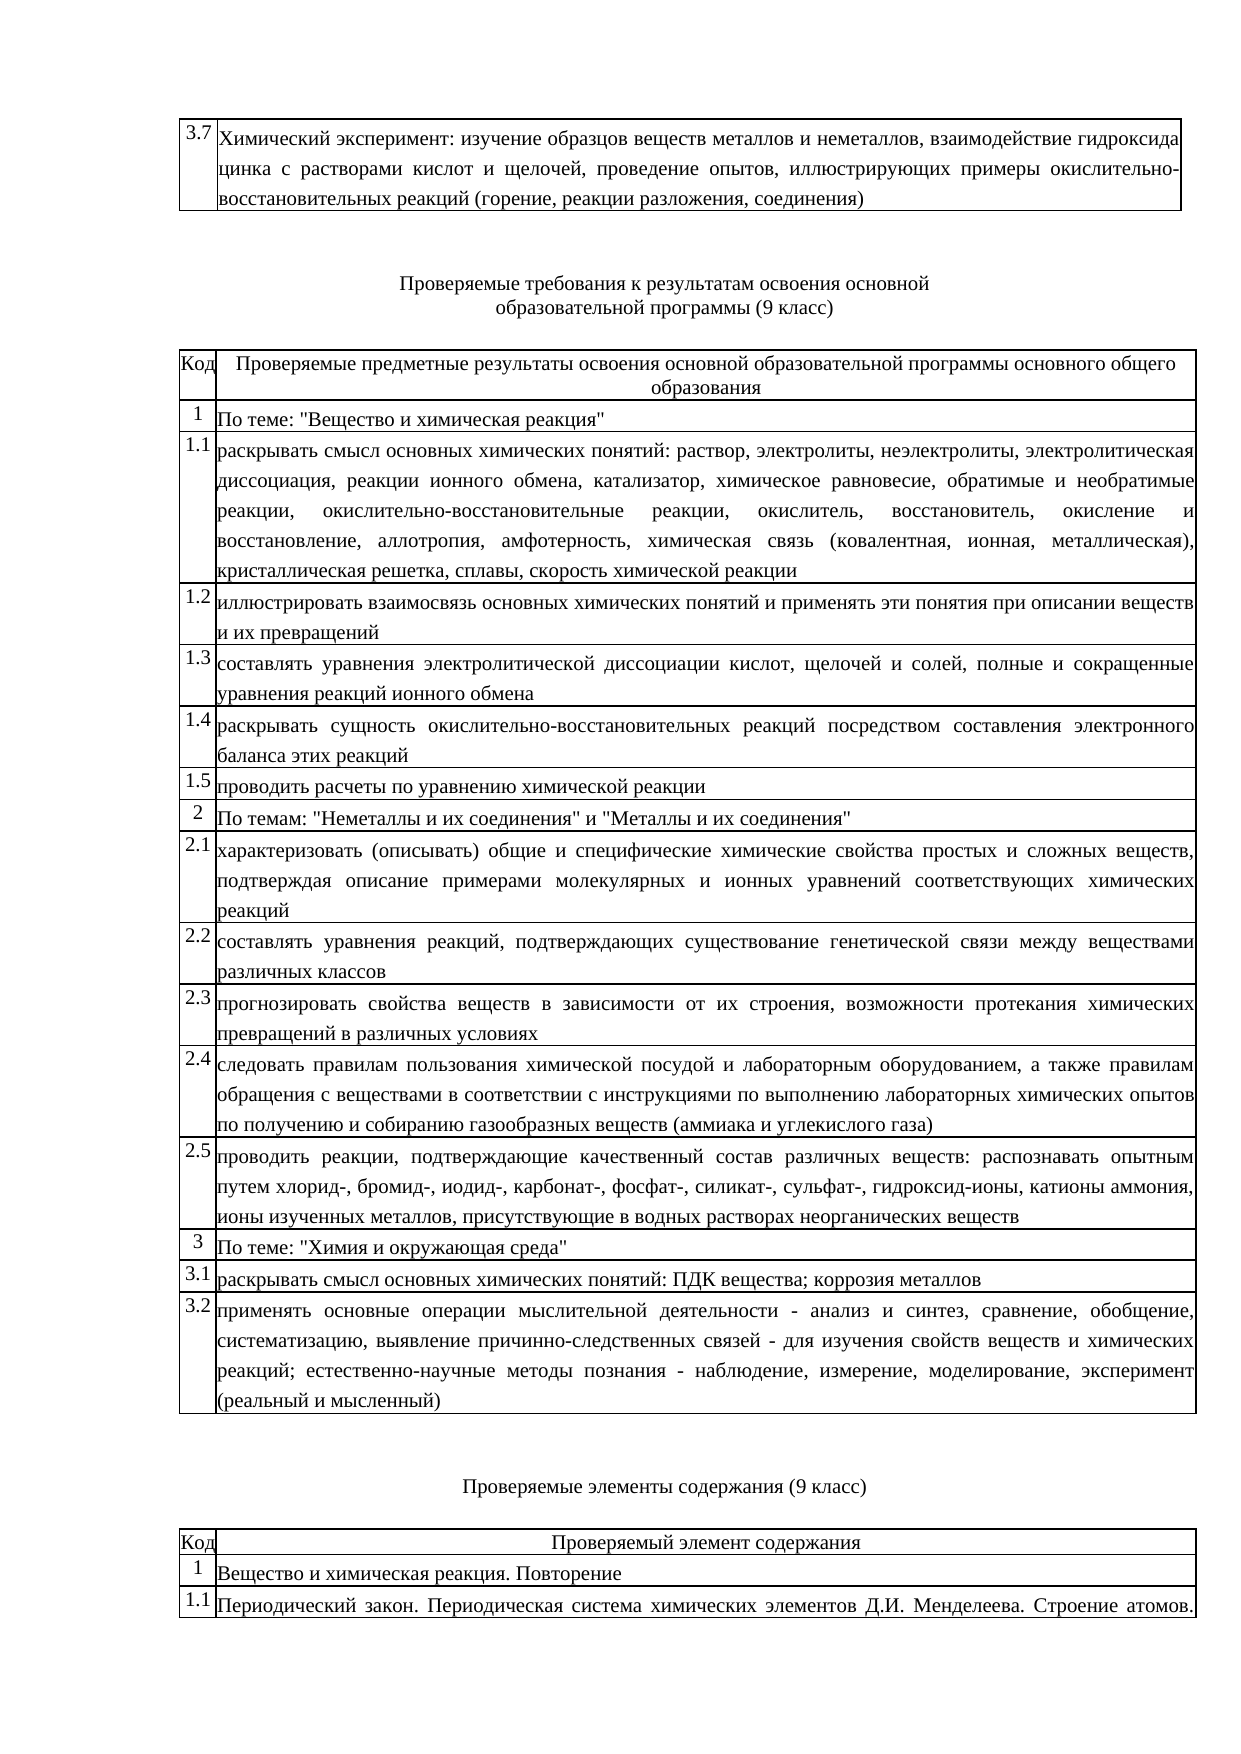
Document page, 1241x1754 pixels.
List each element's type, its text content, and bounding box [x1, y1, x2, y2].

table_cell 3.7 [180, 120, 217, 210]
table_cell применять основные операции мыслительной деятельности - анализ и синтез, сравнение, обобщение, систематизацию, выявление причинно-следственных связей - для изучения свойств веществ и химических реакций; естественно-научные методы познания - наблюдение, измерение, моделирование, эксперимент (реальный и мысленный) [217, 1293, 1195, 1412]
table_cell раскрывать сущность окислительно-восстановительных реакций посредством составления электронного баланса этих реакций [217, 707, 1195, 767]
table_cell По теме: "Вещество и химическая реакция" [217, 401, 1195, 431]
table_cell 1.2 [180, 584, 215, 644]
table_cell иллюстрировать взаимосвязь основных химических понятий и применять эти понятия при описании веществ и их превращений [217, 584, 1195, 644]
table_cell Вещество и химическая реакция. Повторение [217, 1555, 1195, 1585]
table_cell 2 [180, 800, 215, 830]
table_cell 2.1 [180, 832, 215, 922]
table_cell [217, 1587, 1195, 1617]
table_cell 3 [180, 1230, 215, 1259]
table_cell раскрывать смысл основных химических понятий: раствор, электролиты, неэлектролиты, электролитическая диссоциация, реакции ионного обмена, катализатор, химическое равновесие, обратимые и необратимые реакции, окислительно-восстановительные реакции, окислитель, восстановитель, окисление и восстановление, аллотропия, амфотерность, химическая связь (ковалентная, ионная, металлическая), кристаллическая решетка, сплавы, скорость химической реакции [217, 432, 1195, 582]
table_header Проверяемый элемент содержания [217, 1530, 1195, 1554]
table_header Код [180, 1530, 215, 1554]
table_cell раскрывать смысл основных химических понятий: ПДК вещества; коррозия металлов [217, 1261, 1195, 1291]
table_cell 1 [180, 401, 215, 431]
table_cell составлять уравнения электролитической диссоциации кислот, щелочей и солей, полные и сокращенные уравнения реакций ионного обмена [217, 645, 1195, 705]
table_cell составлять уравнения реакций, подтверждающих существование генетической связи между веществами различных классов [217, 923, 1195, 983]
table_cell 1.1 [180, 1587, 215, 1617]
table_cell 1.1 [180, 432, 215, 582]
table_cell 3.1 [180, 1261, 215, 1291]
table_cell 2.4 [180, 1046, 215, 1136]
table_cell По темам: "Неметаллы и их соединения" и "Металлы и их соединения" [217, 800, 1195, 830]
table_header Проверяемые предметные результаты освоения основной образовательной программы основного общего образования [217, 351, 1195, 399]
table_cell 2.5 [180, 1138, 215, 1228]
text образовательной программы (9 класс) [177, 295, 1152, 319]
text Проверяемые требования к результатам освоения основной [177, 271, 1152, 295]
table_cell прогнозировать свойства веществ в зависимости от их строения, возможности протекания химических превращений в различных условиях [217, 985, 1195, 1045]
table_cell характеризовать (описывать) общие и специфические химические свойства простых и сложных веществ, подтверждая описание примерами молекулярных и ионных уравнений соответствующих химических реакций [217, 832, 1195, 922]
table_cell проводить реакции, подтверждающие качественный состав различных веществ: распознавать опытным путем хлорид-, бромид-, иодид-, карбонат-, фосфат-, силикат-, сульфат-, гидроксид-ионы, катионы аммония, ионы изученных металлов, присутствующие в водных растворах неорганических веществ [217, 1138, 1195, 1228]
table_cell 3.2 [180, 1293, 215, 1412]
table_cell 2.3 [180, 985, 215, 1045]
text Проверяемые элементы содержания (9 класс) [177, 1474, 1152, 1498]
table_cell следовать правилам пользования химической посудой и лабораторным оборудованием, а также правилам обращения с веществами в соответствии с инструкциями по выполнению лабораторных химических опытов по получению и собиранию газообразных веществ (аммиака и углекислого газа) [217, 1046, 1195, 1136]
table_cell По теме: "Химия и окружающая среда" [217, 1230, 1195, 1259]
table_header Код [180, 351, 215, 399]
table_cell 1.3 [180, 645, 215, 705]
table_cell проводить расчеты по уравнению химической реакции [217, 768, 1195, 798]
table_cell 1.4 [180, 707, 215, 767]
table_cell 2.2 [180, 923, 215, 983]
table_cell 1.5 [180, 768, 215, 798]
table_cell 1 [180, 1555, 215, 1585]
table_cell Химический эксперимент: изучение образцов веществ металлов и неметаллов, взаимодействие гидроксида цинка с растворами кислот и щелочей, проведение опытов, иллюстрирующих примеры окислительно-восстановительных реакций (горение, реакции разложения, соединения) [218, 120, 1180, 210]
